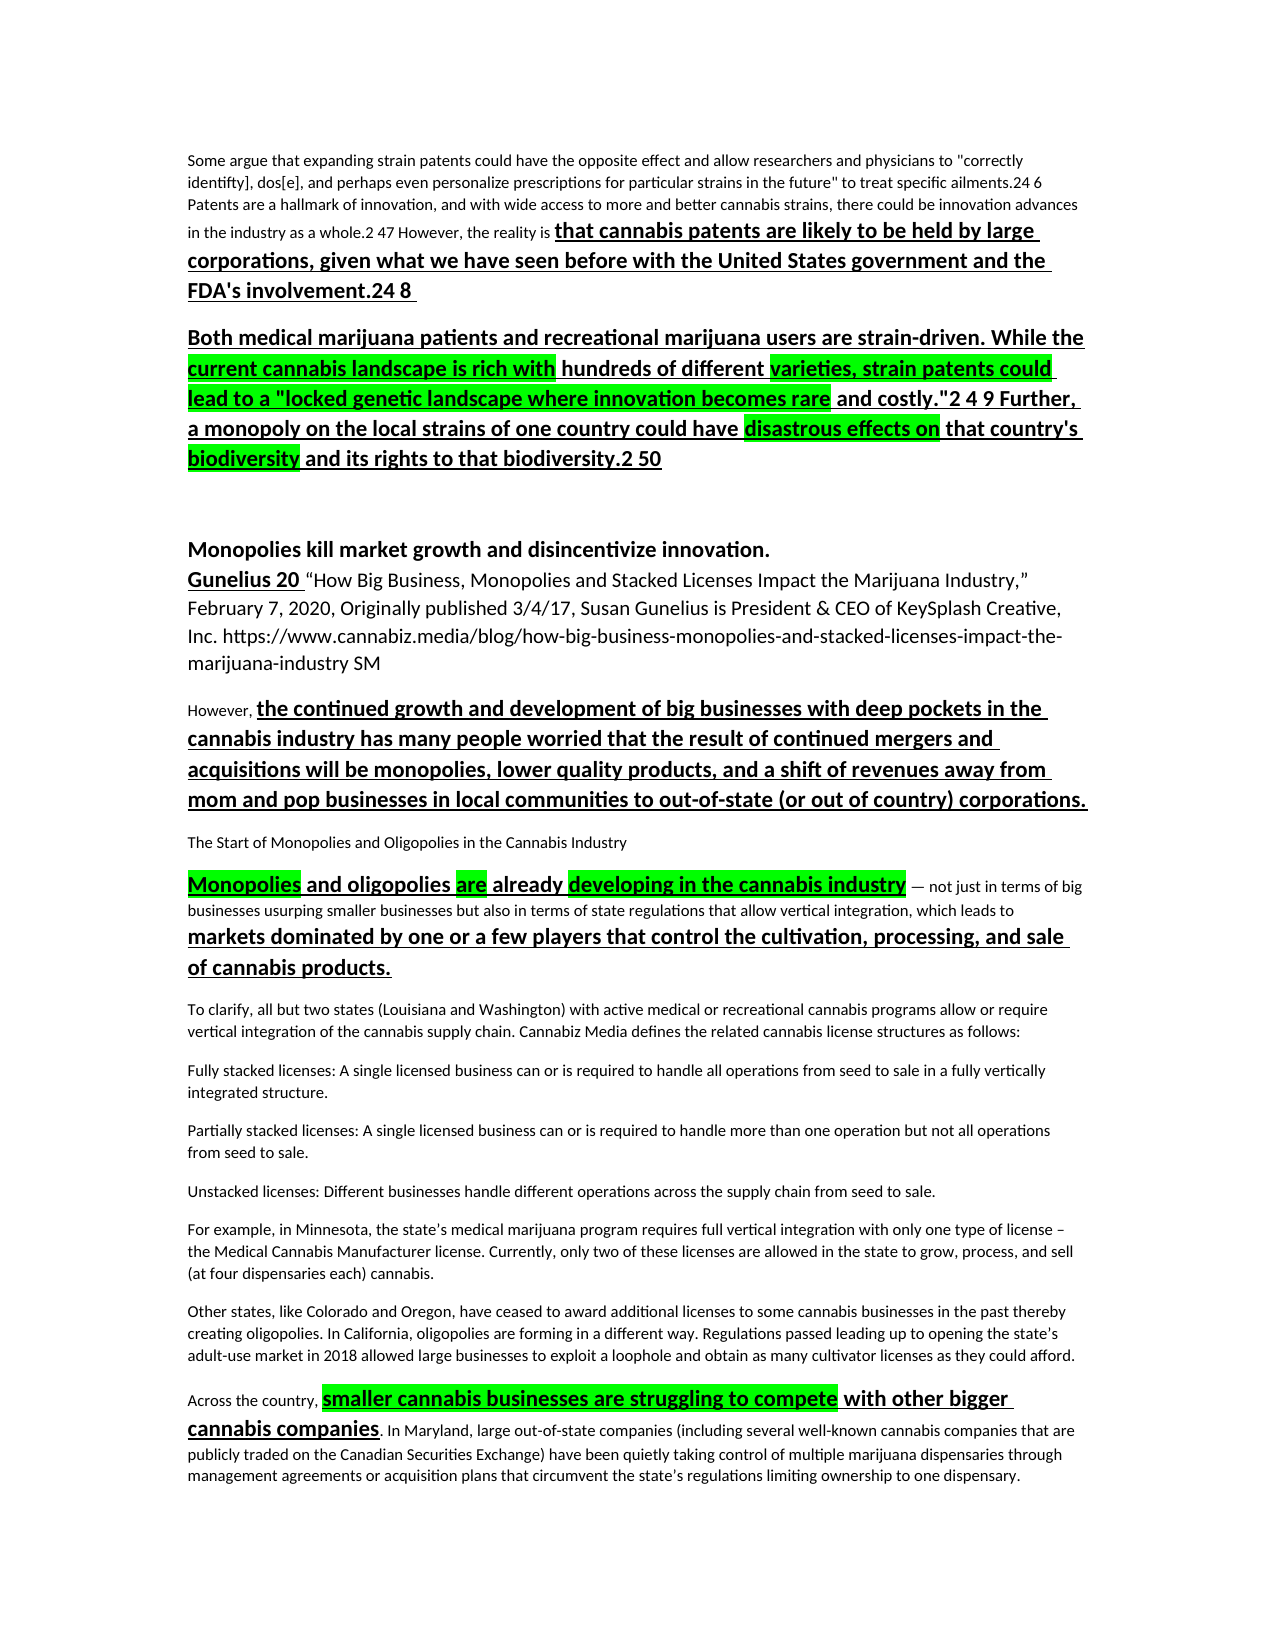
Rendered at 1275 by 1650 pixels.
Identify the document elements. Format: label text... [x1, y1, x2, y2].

text Gunelius 20 “How Big Business, Monopolies and Stacked Licenses Impact the Marijuana Industry,” February 7, 2020, Originally published 3/4/17, Susan Gunelius is President & CEO of KeySplash Creative, Inc. https://www.cannabiz.media/blog/how-big-business-monopolies-and-stacked-licenses-impact-the-marijuana-industry SM [187, 566, 1087, 676]
text To clarify, all but two states (Louisiana and Washington) with active medical or recreational cannabis programs allow or require vertical integration of the cannabis supply chain. Cannabiz Media defines the related cannabis license structures as follows: [187, 999, 1087, 1042]
text Partially stacked licenses: A single licensed business can or is required to handle more than one operation but not all operations from seed to sale. [187, 1120, 1087, 1163]
text Both medical marijuana patients and recreational marijuana users are strain-driven. While the current cannabis landscape is rich with hundreds of different varieties, strain patents could lead to a "locked genetic landscape where innovation becomes rare and costly."2 4 9 Further, a monopoly on the local strains of one country could have disastrous effects on that country's biodiversity and its rights to that biodiversity.2 50 [187, 323, 1087, 472]
text For example, in Minnesota, the state’s medical marijuana program requires full vertical integration with only one type of license – the Medical Cannabis Manufacturer license. Currently, only two of these licenses are allowed in the state to grow, process, and sell (at four dispensaries each) cannabis. [187, 1219, 1087, 1283]
text Some argue that expanding strain patents could have the opposite effect and allow researchers and physicians to "correctly identifty], dos[e], and perhaps even personalize prescriptions for particular strains in the future" to treat specific ailments.24 6 Patents are a hallmark of innovation, and with wide access to more and better cannabis strains, there could be innovation advances in the industry as a whole.2 47 However, the reality is that cannabis patents are likely to be held by large corporations, given what we have seen before with the United States government and the FDA's involvement.24 8 [187, 150, 1087, 305]
text Other states, like Colorado and Oregon, have ceased to award additional licenses to some cannabis businesses in the past thereby creating oligopolies. In California, oligopolies are forming in a different way. Regulations passed leading up to opening the state’s adult-use market in 2018 allowed large businesses to exploit a loophole and obtain as many cultivator licenses as they could afford. [187, 1302, 1087, 1366]
text Monopolies and oligopolies are already developing in the cannabis industry — not just in terms of big businesses usurping smaller businesses but also in terms of state regulations that allow vertical integration, which leads to markets dominated by one or a few players that control the cultivation, processing, and sale of cannabis products. [187, 870, 1087, 981]
text The Start of Monopolies and Oligopolies in the Cannabis Industry [187, 832, 1087, 852]
text Unstacked licenses: Different businesses handle different operations across the supply chain from seed to sale. [187, 1181, 1087, 1201]
text Fully stacked licenses: A single licensed business can or is required to handle all operations from seed to sale in a fully vertically integrated structure. [187, 1060, 1087, 1102]
text However, the continued growth and development of big businesses with deep pockets in the cannabis industry has many people worried that the result of continued mergers and acquisitions will be monopolies, lower quality products, and a shift of revenues away from mom and pop businesses in local communities to out-of-state (or out of country) corporations. [187, 694, 1087, 809]
subtitle Monopolies kill market growth and disincentivize innovation. [187, 535, 1087, 563]
text Across the country, smaller cannabis businesses are struggling to compete with other bigger cannabis companies. In Maryland, large out-of-state companies (including several well-known cannabis companies that are publicly traded on the Canadian Securities Exchange) have been quietly taking control of multiple marijuana dispensaries through management agreements or acquisition plans that circumvent the state’s regulations limiting ownership to one dispensary. [187, 1384, 1087, 1486]
